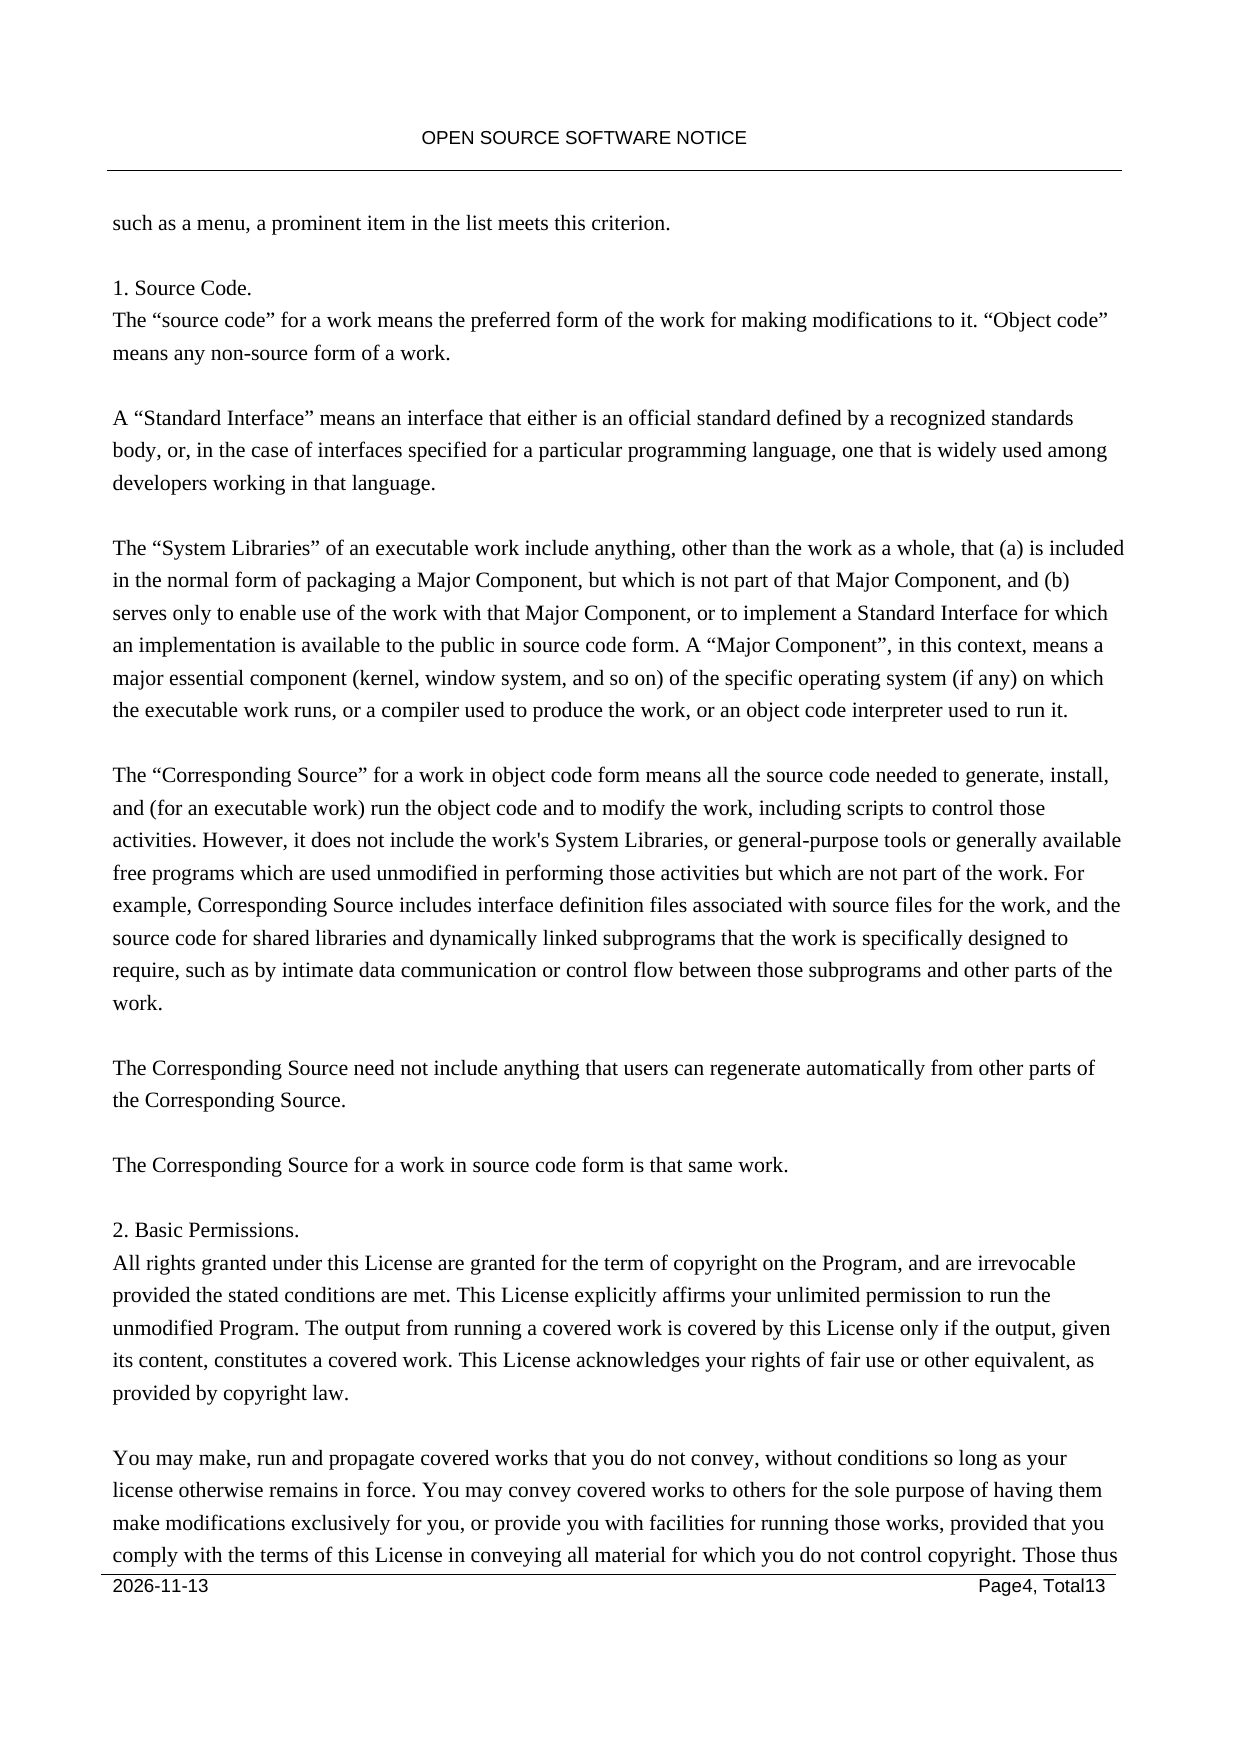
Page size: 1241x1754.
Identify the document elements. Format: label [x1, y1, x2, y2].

text [112, 206, 1128, 1571]
